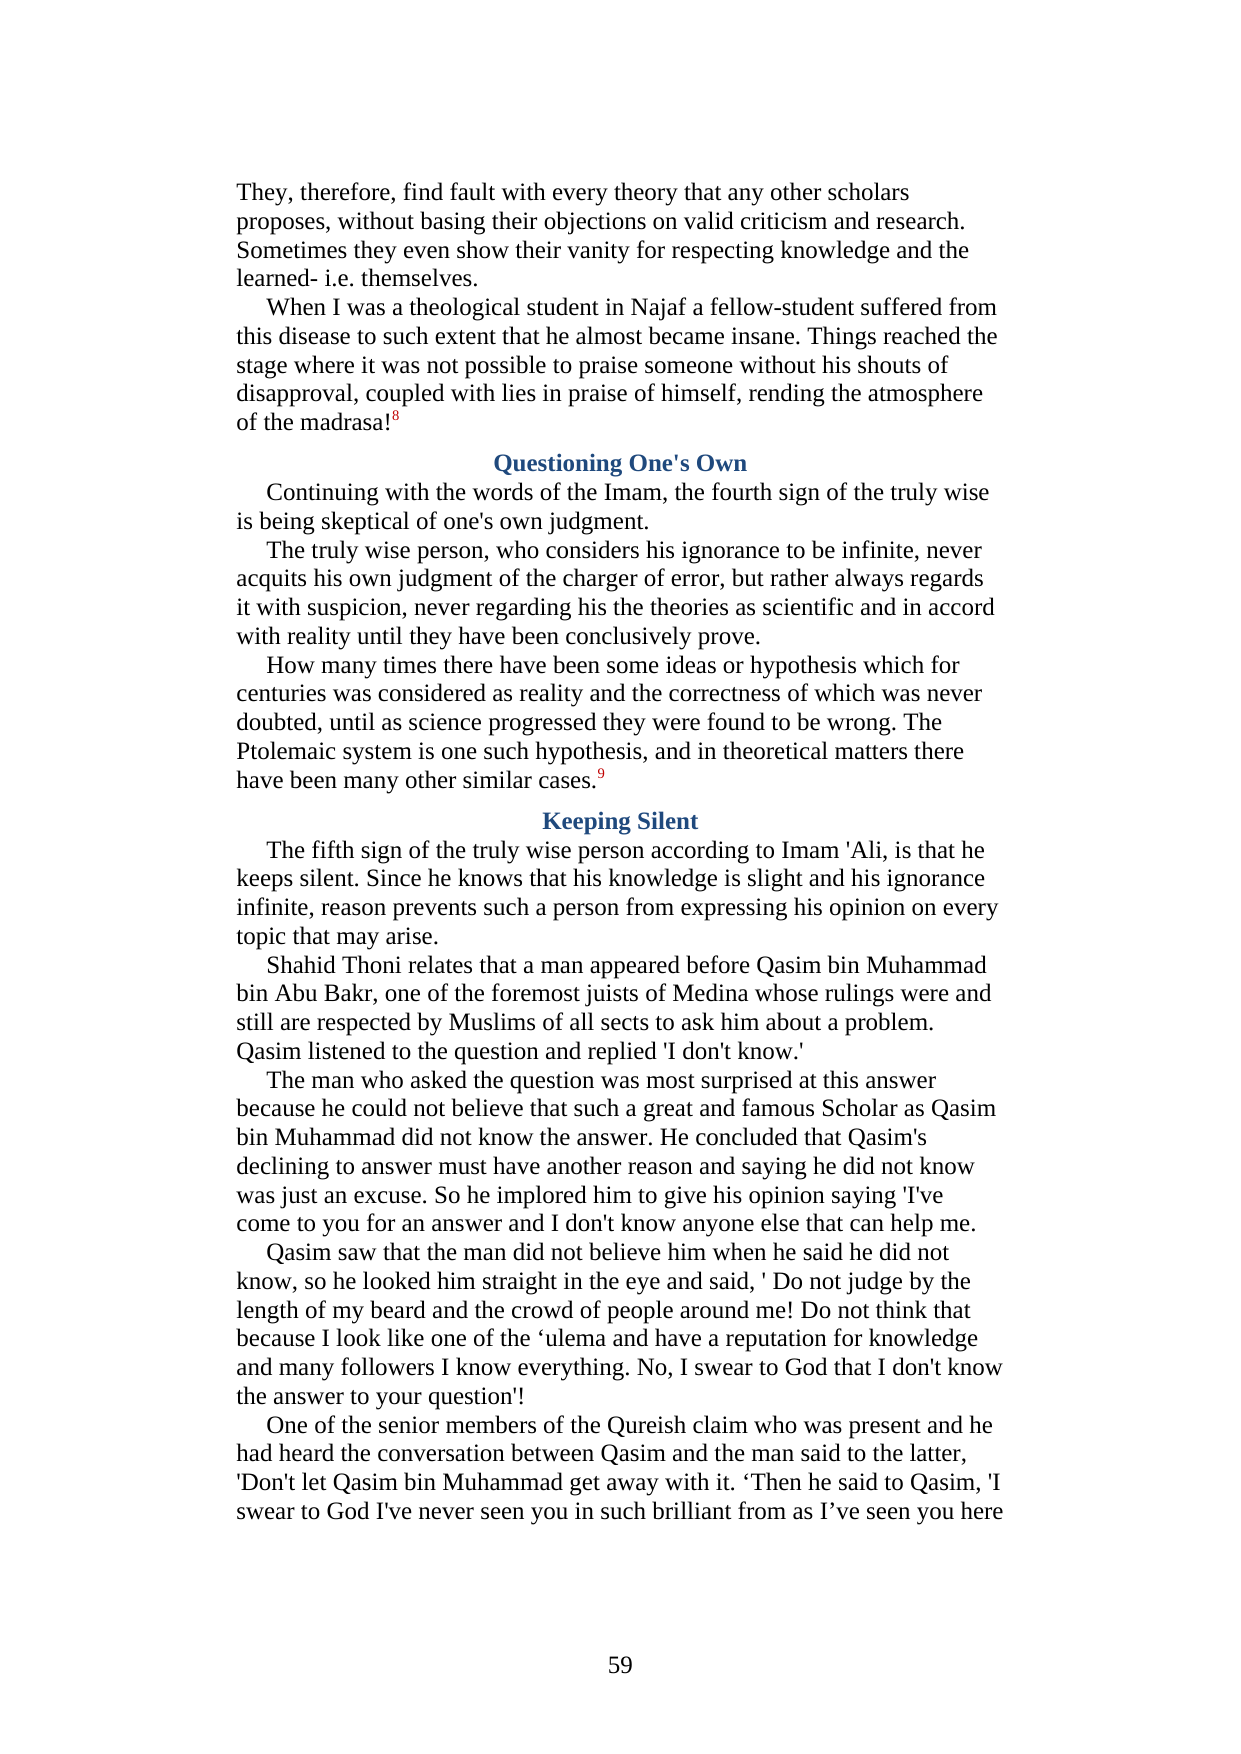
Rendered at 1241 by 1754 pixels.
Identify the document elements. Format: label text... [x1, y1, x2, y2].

subtitle Keeping Silent [236, 806, 1004, 835]
text When I was a theological student in Najaf a fellow-student suffered from this disease to such extent that he almost became insane. Things reached the stage where it was not possible to praise someone without his shouts of disapproval, coupled with lies in praise of himself, rending the atmosphere of the madrasa!8 [236, 292, 1004, 436]
text The fifth sign of the truly wise person according to Imam 'Ali, is that he keeps silent. Since he knows that his knowledge is slight and his ignorance infinite, reason prevents such a person from expressing his opinion on every topic that may arise. [236, 835, 1004, 950]
subtitle Questioning One's Own [236, 448, 1004, 477]
text The man who asked the question was most surprised at this answer because he could not believe that such a great and famous Scholar as Qasim bin Muhammad did not know the answer. He concluded that Qasim's declining to answer must have another reason and saying he did not know was just an excuse. So he implored him to give his opinion saying 'I've come to you for an answer and I don't know anyone else that can help me. [236, 1065, 1004, 1237]
text How many times there have been some ideas or hypothesis which for centuries was considered as reality and the correctness of which was never doubted, until as science progressed they were found to be wrong. The Ptolemaic system is one such hypothesis, and in theoretical matters there have been many other similar cases.9 [236, 650, 1004, 793]
text The truly wise person, who considers his ignorance to be infinite, never acquits his own judgment of the charger of error, but rather always regards it with suspicion, never regarding his the theories as scientific and in accord with reality until they have been conclusively prove. [236, 535, 1004, 650]
text Continuing with the words of the Imam, the fourth sign of the truly wise is being skeptical of one's own judgment. [236, 477, 1004, 535]
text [236, 177, 1004, 292]
text Qasim saw that the man did not believe him when he said he did not know, so he looked him straight in the eye and said, ' Do not judge by the length of my beard and the crowd of people around me! Do not think that because I look like one of the ‘ulema and have a reputation for knowledge and many followers I know everything. No, I swear to God that I don't know the answer to your question'! [236, 1237, 1004, 1410]
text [236, 1410, 1004, 1525]
text Shahid Thoni relates that a man appeared before Qasim bin Muhammad bin Abu Bakr, one of the foremost juists of Medina whose rulings were and still are respected by Muslims of all sects to ask him about a problem. Qasim listened to the question and replied 'I don't know.' [236, 950, 1004, 1065]
